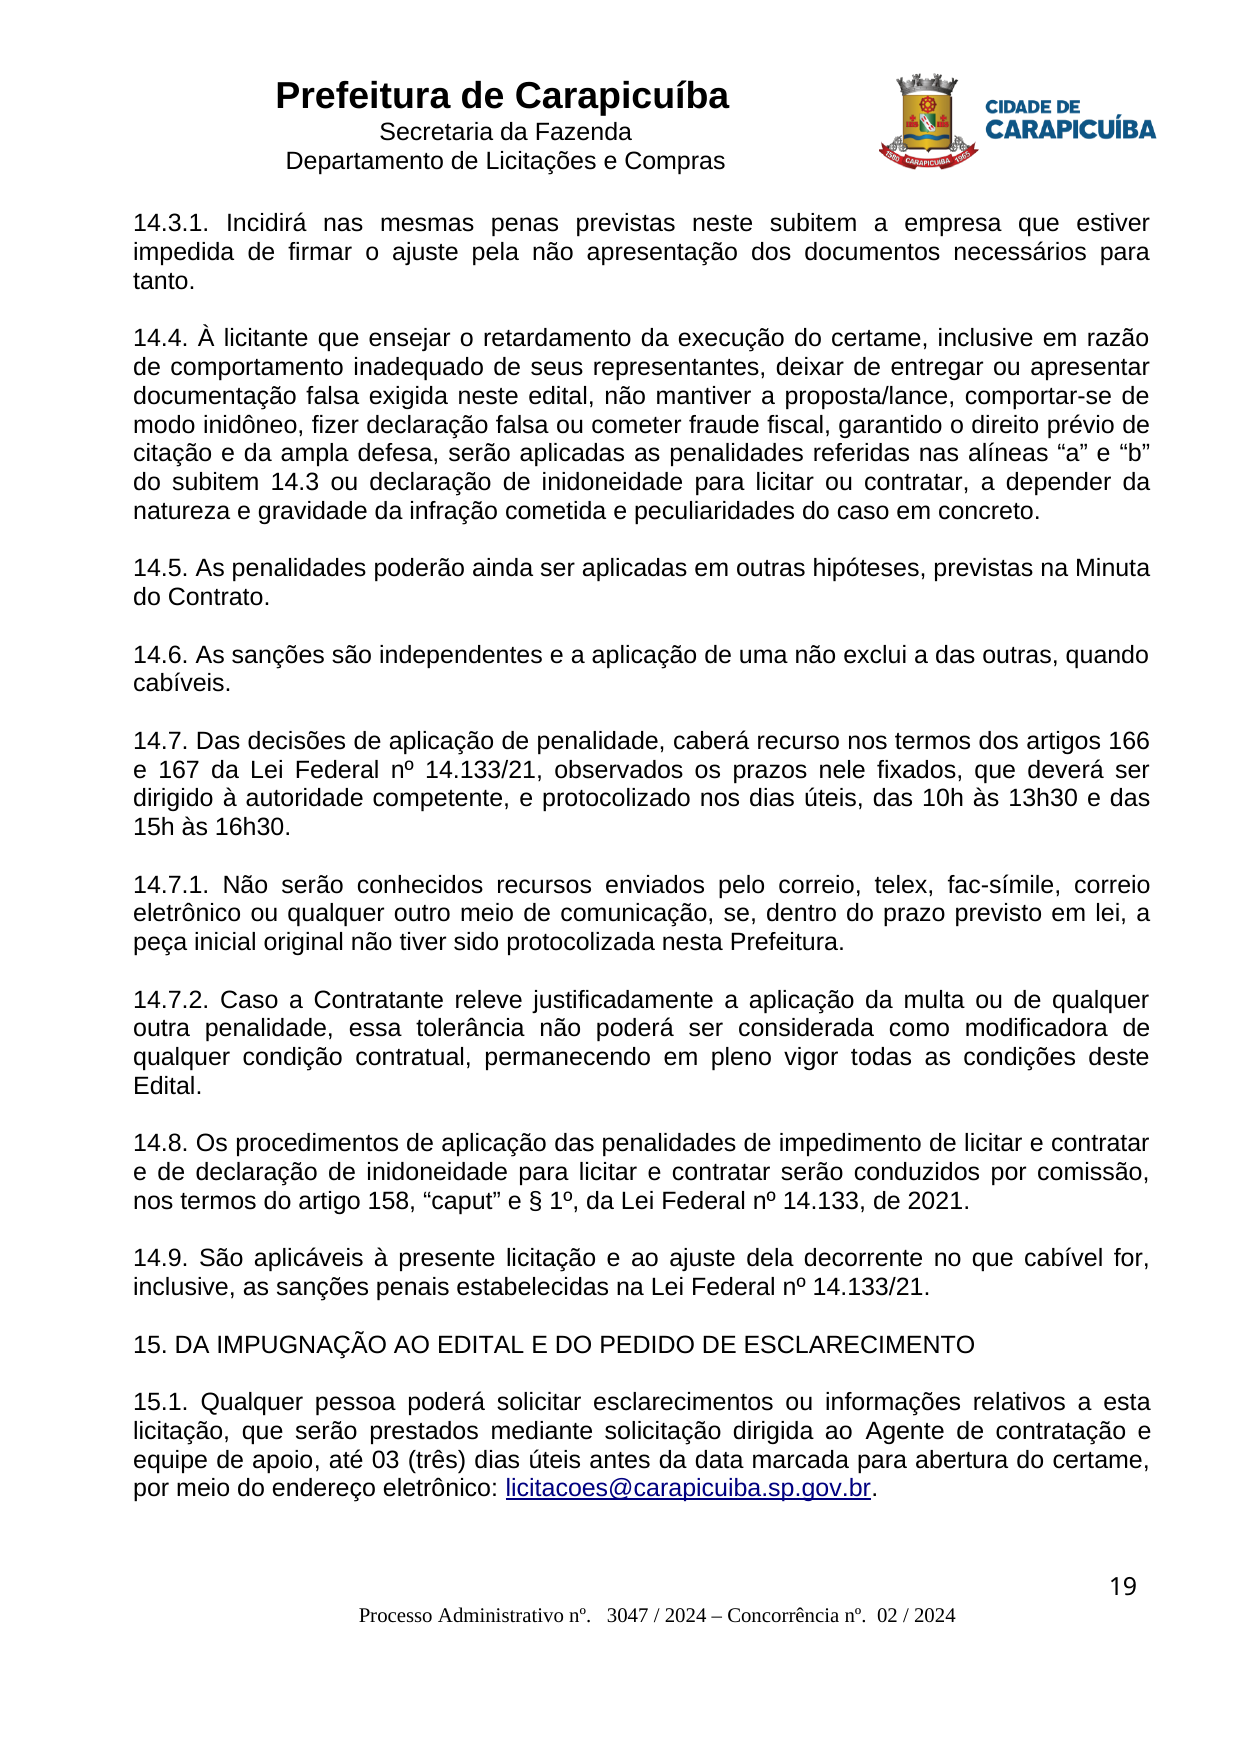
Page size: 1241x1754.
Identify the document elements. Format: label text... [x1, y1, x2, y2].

text 14.5. As penalidades poderão ainda ser aplicadas em outras hipóteses, previstas na Minuta do Contrato. [133, 553, 1152, 611]
text 14.9. São aplicáveis à presente licitação e ao ajuste dela decorrente no que cabível for, inclusive, as sanções penais estabelecidas na Lei Federal nº 14.133/21. [133, 1243, 1152, 1301]
text 14.7. Das decisões de aplicação de penalidade, caberá recurso nos termos dos artigos 166 e 167 da Lei Federal nº 14.133/21, observados os prazos nele fixados, que deverá ser dirigido à autoridade competente, e protocolizado nos dias úteis, das 10h às 13h30 e das 15h às 16h30. [133, 726, 1152, 841]
text 15. DA IMPUGNAÇÃO AO EDITAL E DO PEDIDO DE ESCLARECIMENTO [133, 1330, 1152, 1358]
text 14.4. À licitante que ensejar o retardamento da execução do certame, inclusive em razão de comportamento inadequado de seus representantes, deixar de entregar ou apresentar documentação falsa exigida neste edital, não mantiver a proposta/lance, comportar-se de modo inidôneo, fizer declaração falsa ou cometer fraude fiscal, garantido o direito prévio de citação e da ampla defesa, serão aplicadas as penalidades referidas nas alíneas “a” e “b” do subitem 14.3 ou declaração de inidoneidade para licitar ou contratar, a depender da natureza e gravidade da infração cometida e peculiaridades do caso em concreto. [133, 323, 1152, 525]
picture [877, 65, 1159, 172]
text 15.1. Qualquer pessoa poderá solicitar esclarecimentos ou informações relativos a esta licitação, que serão prestados mediante solicitação dirigida ao Agente de contratação e equipe de apoio, até 03 (três) dias úteis antes da data marcada para abertura do certame, por meio do endereço eletrônico: licitacoes@carapicuiba.sp.gov.br. [133, 1387, 1152, 1502]
text 14.8. Os procedimentos de aplicação das penalidades de impedimento de licitar e contratar e de declaração de inidoneidade para licitar e contratar serão conduzidos por comissão, nos termos do artigo 158, “caput” e § 1º, da Lei Federal nº 14.133, de 2021. [133, 1128, 1152, 1215]
text 14.6. As sanções são independentes e a aplicação de uma não exclui a das outras, quando cabíveis. [133, 640, 1152, 697]
text 14.7.1. Não serão conhecidos recursos enviados pelo correio, telex, fac-símile, correio eletrônico ou qualquer outro meio de comunicação, se, dentro do prazo previsto em lei, a peça inicial original não tiver sido protocolizada nesta Prefeitura. [133, 870, 1152, 956]
text 14.7.2. Caso a Contratante releve justificadamente a aplicação da multa ou de qualquer outra penalidade, essa tolerância não poderá ser considerada como modificadora de qualquer condição contratual, permanecendo em pleno vigor todas as condições deste Edital. [133, 985, 1152, 1100]
text 14.3.1. Incidirá nas mesmas penas previstas neste subitem a empresa que estiver impedida de firmar o ajuste pela não apresentação dos documentos necessários para tanto. [133, 208, 1152, 295]
